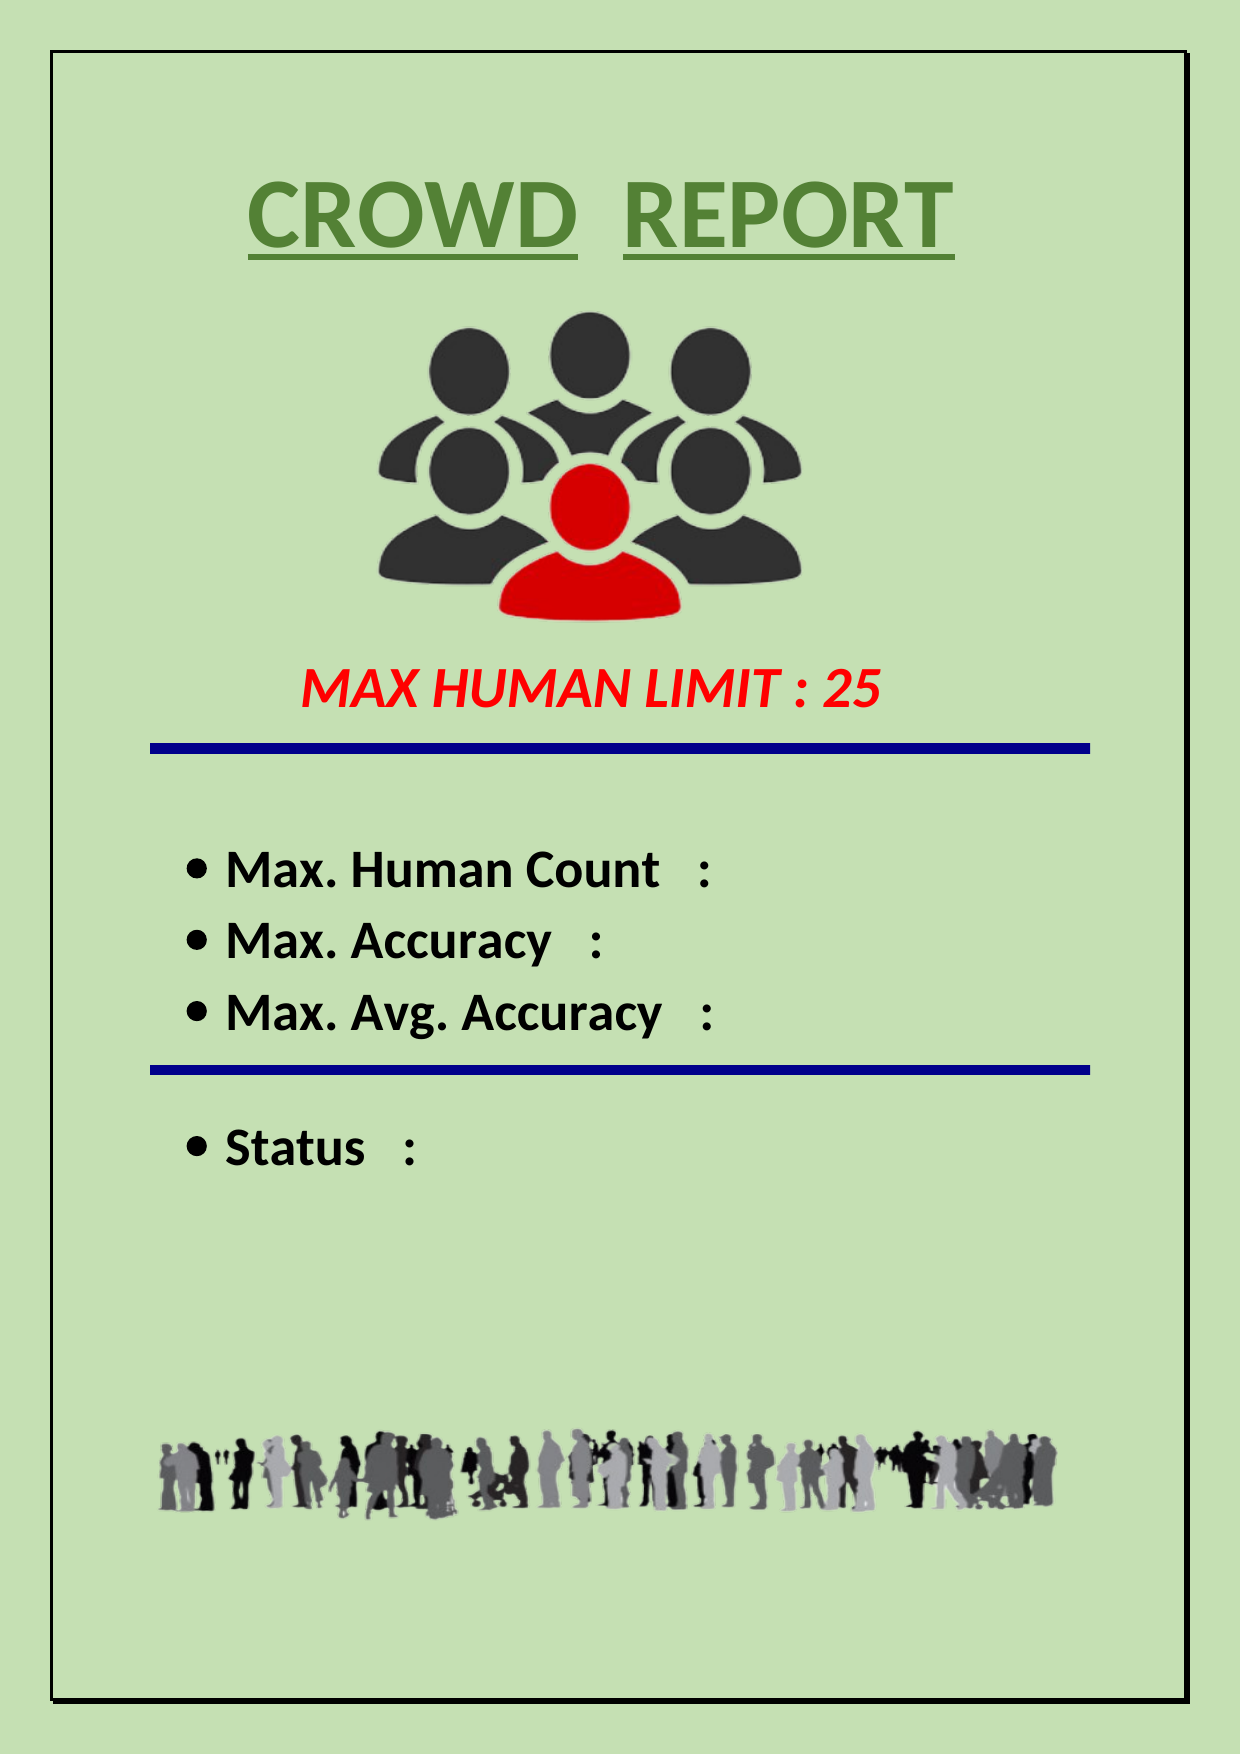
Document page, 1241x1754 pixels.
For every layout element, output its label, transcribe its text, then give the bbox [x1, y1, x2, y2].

picture [150, 1065, 1091, 1075]
list Max. Accuracy : [187, 906, 1087, 972]
list Max. Human Count : [187, 835, 1087, 901]
picture [150, 743, 1091, 754]
list Max. Avg. Accuracy : [187, 978, 1087, 1044]
list Status : [187, 1112, 1087, 1179]
picture [375, 298, 809, 630]
text CROWD REPORT [225, 150, 1087, 272]
text MAX HUMAN LIMIT : 25 [150, 650, 1087, 722]
picture [150, 1420, 1058, 1524]
